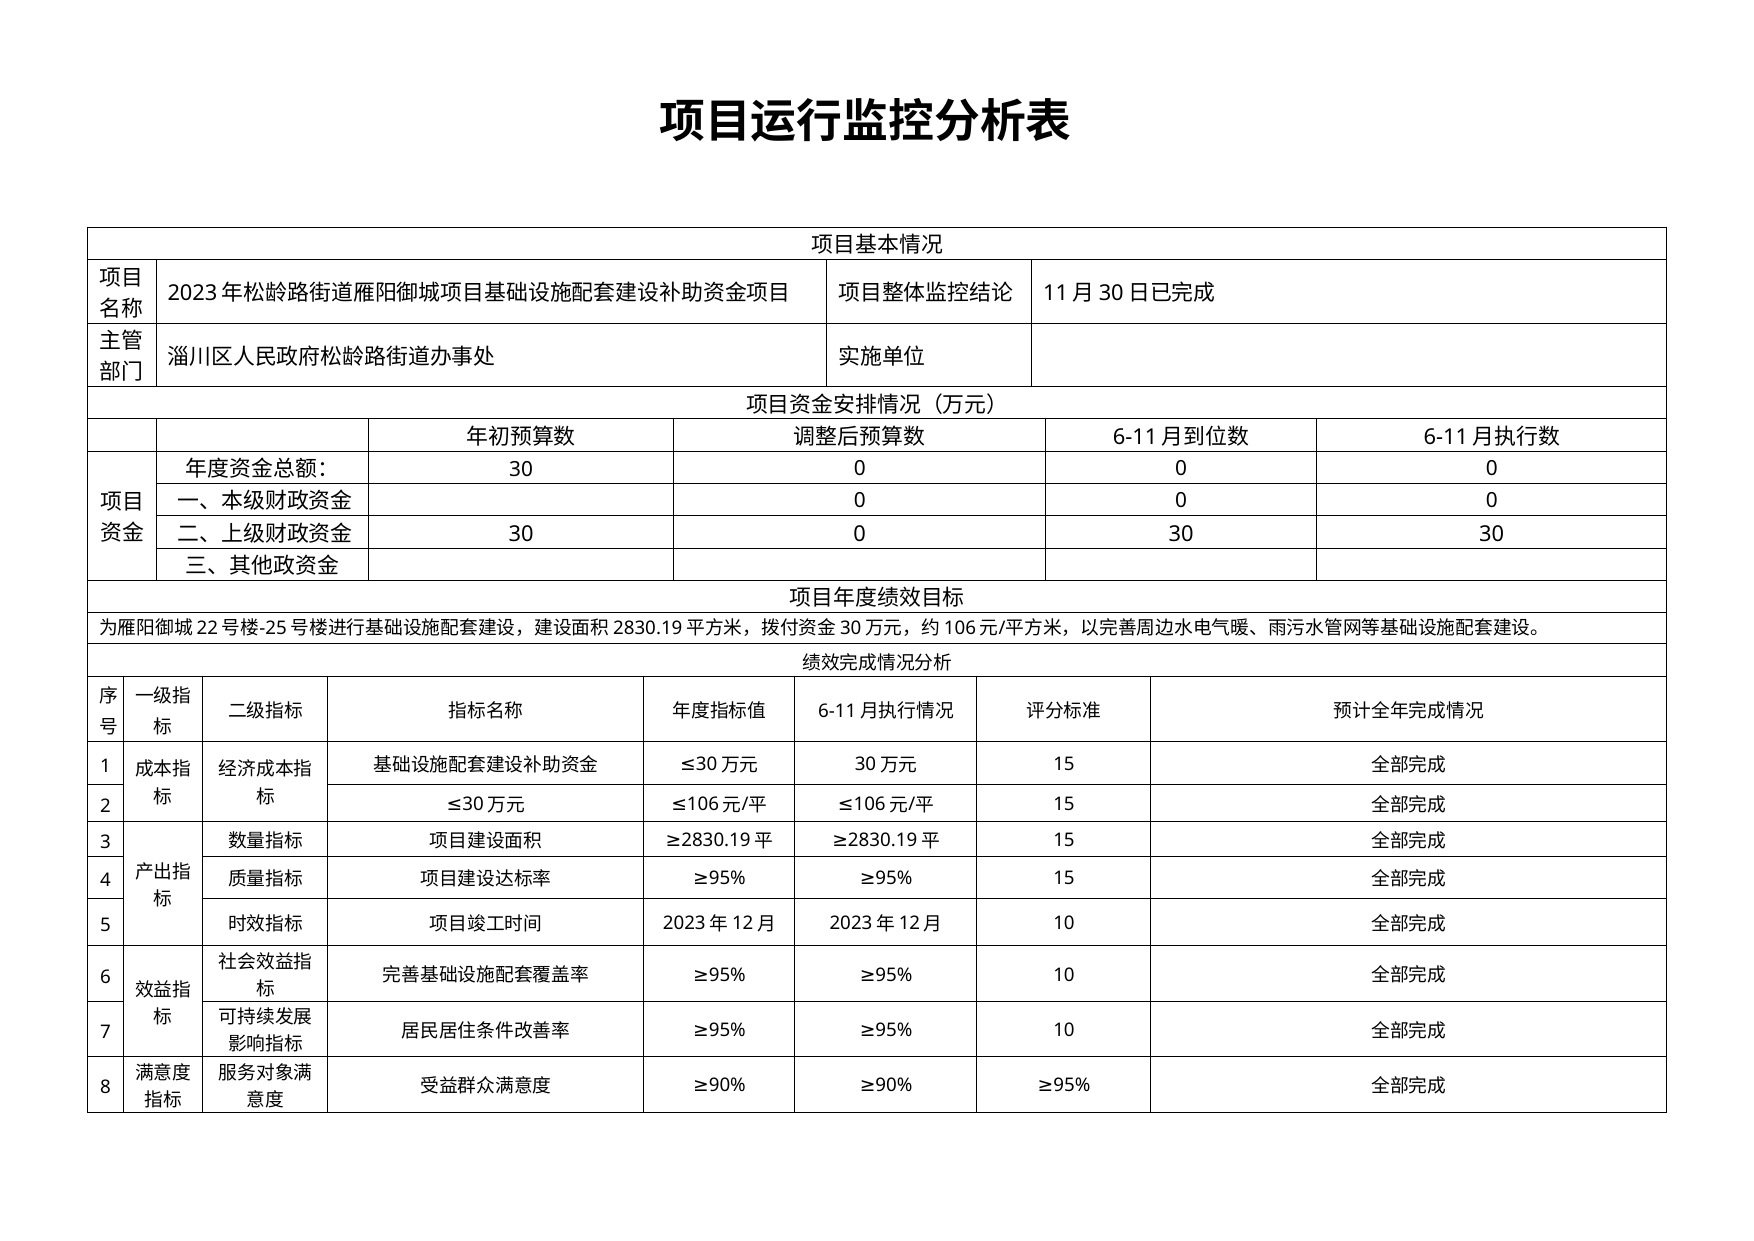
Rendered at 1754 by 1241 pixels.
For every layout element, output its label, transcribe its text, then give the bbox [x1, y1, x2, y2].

table_cell 时效指标 [203, 899, 327, 945]
table_cell 项目资金安排情况（万元） [88, 387, 1666, 418]
table_cell 全部完成 [1151, 742, 1666, 784]
table_cell 可持续发展影响指标 [203, 1002, 327, 1056]
table_cell ≥95% [795, 946, 976, 1001]
table_cell 8 [88, 1057, 123, 1112]
table_cell 10 [977, 899, 1150, 945]
table_cell 6-11月到位数 [1046, 419, 1316, 451]
table_cell 30 [1046, 516, 1316, 547]
table_cell 为雁阳御城22号楼-25号楼进行基础设施配套建设，建设面积2830.19平方米，拨付资金30万元，约106元/平方米，以完善周边水电气暖、雨污水管网等基础设施配套建设。 [88, 613, 1666, 643]
table_cell [1317, 549, 1666, 580]
table_cell ≥90% [795, 1057, 976, 1112]
table_cell 一、本级财政资金 [157, 484, 368, 515]
table_cell 15 [977, 785, 1150, 821]
table_cell 全部完成 [1151, 946, 1666, 1001]
table_cell ≥2830.19平 [795, 822, 976, 856]
table_cell 全部完成 [1151, 899, 1666, 945]
table_cell 二级指标 [203, 677, 327, 741]
table_cell ≥90% [644, 1057, 794, 1112]
text 项目运行监控分析表 [71, 69, 1659, 167]
table_cell 1 [88, 742, 123, 784]
table_cell 项目建设面积 [328, 822, 643, 856]
table_cell 全部完成 [1151, 857, 1666, 898]
table_cell 全部完成 [1151, 785, 1666, 821]
table_cell 0 [1046, 484, 1316, 515]
table_cell 成本指标 [124, 742, 202, 821]
table_cell 2023年12月 [644, 899, 794, 945]
table_cell 基础设施配套建设补助资金 [328, 742, 643, 784]
table_cell 指标名称 [328, 677, 643, 741]
table_cell 淄川区人民政府松龄路街道办事处 [157, 324, 826, 386]
table_cell 主管部门 [88, 324, 156, 386]
table_cell 服务对象满意度 [203, 1057, 327, 1112]
table_cell 11月30日已完成 [1032, 260, 1666, 322]
table_cell 预计全年完成情况 [1151, 677, 1666, 741]
table_cell ≥95% [644, 857, 794, 898]
table_cell 质量指标 [203, 857, 327, 898]
table_cell ≥95% [644, 946, 794, 1001]
table_cell 0 [674, 484, 1045, 515]
table_cell 30 [369, 452, 673, 483]
table_header 项目基本情况 [88, 228, 1666, 259]
table_cell ≥95% [977, 1057, 1150, 1112]
table_cell 6 [88, 946, 123, 1001]
table_cell 2023年松龄路街道雁阳御城项目基础设施配套建设补助资金项目 [157, 260, 826, 322]
table_cell 序号 [88, 677, 123, 741]
table_cell ≥95% [795, 857, 976, 898]
table_cell 2 [88, 785, 123, 821]
table_cell 4 [88, 857, 123, 898]
table_cell [369, 549, 673, 580]
table_cell ≤30万元 [644, 742, 794, 784]
table_cell ≥95% [795, 1002, 976, 1056]
table_cell ≥95% [644, 1002, 794, 1056]
table_cell 实施单位 [827, 324, 1031, 386]
table_cell 5 [88, 899, 123, 945]
table_cell 0 [1046, 452, 1316, 483]
table_cell 0 [1317, 484, 1666, 515]
table_cell ≤30万元 [328, 785, 643, 821]
table_cell 一级指标 [124, 677, 202, 741]
table_cell 产出指标 [124, 822, 202, 945]
table_cell 30万元 [795, 742, 976, 784]
table_cell 0 [674, 452, 1045, 483]
table_cell 全部完成 [1151, 822, 1666, 856]
table_cell 15 [977, 742, 1150, 784]
table_cell 数量指标 [203, 822, 327, 856]
table_cell [88, 419, 156, 451]
table_cell 受益群众满意度 [328, 1057, 643, 1112]
table_cell 项目整体监控结论 [827, 260, 1031, 322]
table_cell 项目名称 [88, 260, 156, 322]
table_cell 10 [977, 946, 1150, 1001]
table_cell 3 [88, 822, 123, 856]
table_cell 三、其他政资金 [157, 549, 368, 580]
table_cell 全部完成 [1151, 1057, 1666, 1112]
table_cell ≤106元/平 [795, 785, 976, 821]
table_cell 项目建设达标率 [328, 857, 643, 898]
table_cell 30 [1317, 516, 1666, 547]
table_cell 评分标准 [977, 677, 1150, 741]
table_cell 2023年12月 [795, 899, 976, 945]
table_cell [674, 549, 1045, 580]
table_cell 7 [88, 1002, 123, 1056]
table_cell 6-11月执行情况 [795, 677, 976, 741]
table_cell [369, 484, 673, 515]
table_cell 绩效完成情况分析 [88, 644, 1666, 676]
table_cell 完善基础设施配套覆盖率 [328, 946, 643, 1001]
table_cell 项目竣工时间 [328, 899, 643, 945]
table_cell [1032, 324, 1666, 386]
table_cell [1046, 549, 1316, 580]
table_cell 15 [977, 857, 1150, 898]
table_cell 经济成本指标 [203, 742, 327, 821]
table_cell 满意度指标 [124, 1057, 202, 1112]
table_cell ≤106元/平 [644, 785, 794, 821]
table_cell 社会效益指标 [203, 946, 327, 1001]
table_cell 6-11月执行数 [1317, 419, 1666, 451]
table_cell 年度资金总额： [157, 452, 368, 483]
table_cell 调整后预算数 [674, 419, 1045, 451]
table_cell 效益指标 [124, 946, 202, 1056]
table_cell 年度指标值 [644, 677, 794, 741]
table_cell 年初预算数 [369, 419, 673, 451]
table_cell 0 [674, 516, 1045, 547]
table_cell 10 [977, 1002, 1150, 1056]
table_cell 0 [1317, 452, 1666, 483]
table_cell 15 [977, 822, 1150, 856]
table_cell [157, 419, 368, 451]
table_cell 项目资金 [88, 452, 156, 580]
table_cell ≥2830.19平 [644, 822, 794, 856]
table_cell 居民居住条件改善率 [328, 1002, 643, 1056]
table_cell 全部完成 [1151, 1002, 1666, 1056]
table_cell 项目年度绩效目标 [88, 581, 1666, 612]
table_cell 二、上级财政资金 [157, 516, 368, 547]
table_cell 30 [369, 516, 673, 547]
